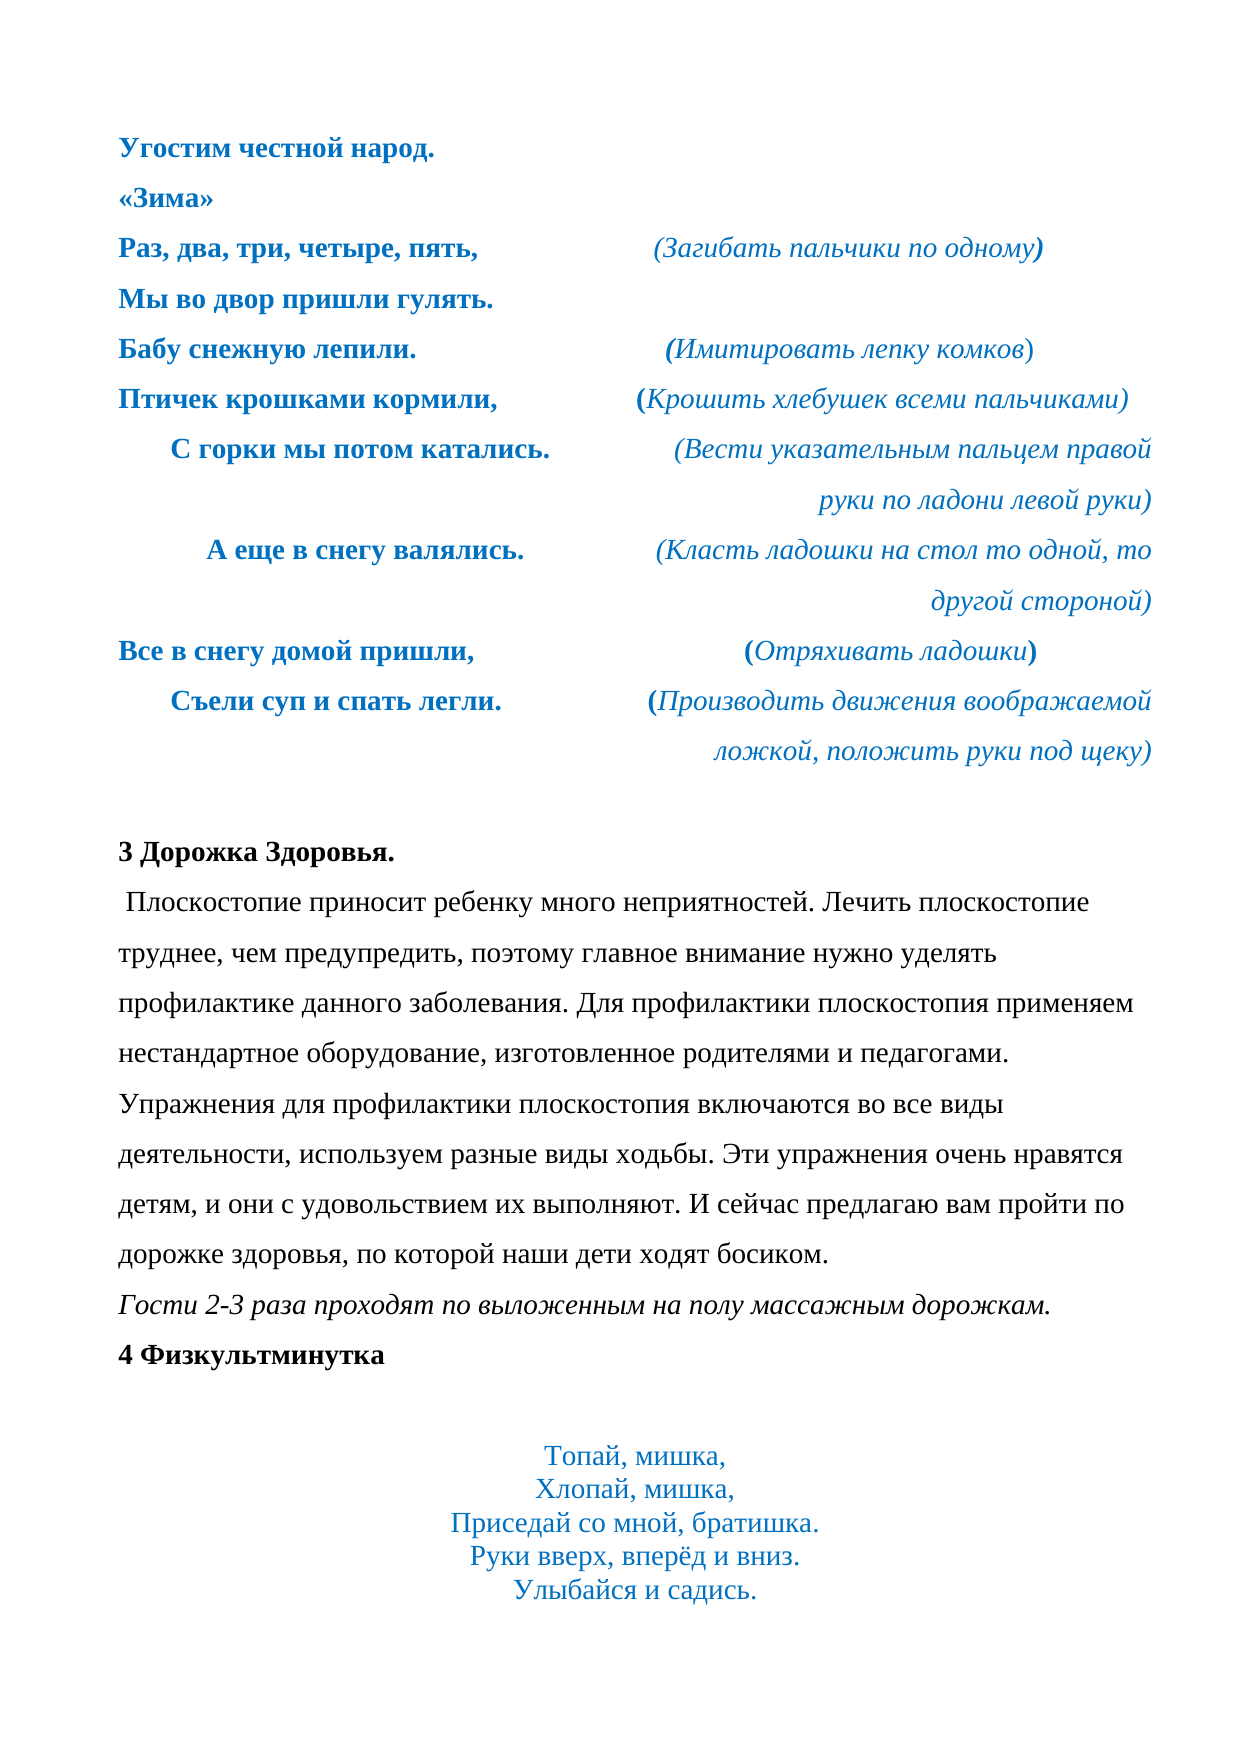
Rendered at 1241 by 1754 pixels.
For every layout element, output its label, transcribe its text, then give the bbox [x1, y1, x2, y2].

text Съели суп и спать легли. (Производить движения воображаемой ложкой, положить руки под щеку) [118, 683, 1152, 767]
text Птичек крошками кормили, (Крошить хлебушек всеми пальчиками) [118, 381, 1152, 415]
text Мы во двор пришли гулять. [118, 281, 1152, 314]
text 4 Физкультминутка [118, 1337, 1152, 1371]
text Угостим честной народ. [118, 130, 1152, 163]
text Бабу снежную лепили. (Имитировать лепку комков) [118, 331, 1152, 364]
text Гости 2-3 раза проходят по выложенным на полу массажным дорожкам. [118, 1287, 1152, 1321]
text Плоскостопие приносит ребенку много неприятностей. Лечить плоскостопие труднее, чем предупредить, поэтому главное внимание нужно уделять профилактике данного заболевания. Для профилактики плоскостопия применяем нестандартное оборудование, изготовленное родителями и педагогами. Упражнения для профилактики плоскостопия включаются во все виды деятельности, используем разные виды ходьбы. Эти упражнения очень нравятся детям, и они с удовольствием их выполняют. И сейчас предлагаю вам пройти по дорожке здоровья, по которой наши дети ходят босиком. [118, 884, 1152, 1270]
text Топай, мишка, [118, 1438, 1152, 1471]
text «Зима» [118, 180, 1152, 214]
text Хлопай, мишка, [118, 1471, 1152, 1505]
text 3 Дорожка Здоровья. [118, 834, 1152, 868]
text Все в снегу домой пришли, (Отряхивать ладошки) [118, 633, 1152, 666]
text С горки мы потом катались. (Вести указательным пальцем правой руки по ладони левой руки) [118, 432, 1152, 516]
text Раз, два, три, четыре, пять, (Загибать пальчики по одному) [118, 230, 1152, 264]
text Улыбайся и садись. [118, 1572, 1152, 1606]
text Руки вверх, вперёд и вниз. [118, 1538, 1152, 1572]
text Приседай со мной, братишка. [118, 1505, 1152, 1538]
text А еще в снегу валялись. (Класть ладошки на стол то одной, то другой стороной) [118, 532, 1152, 616]
